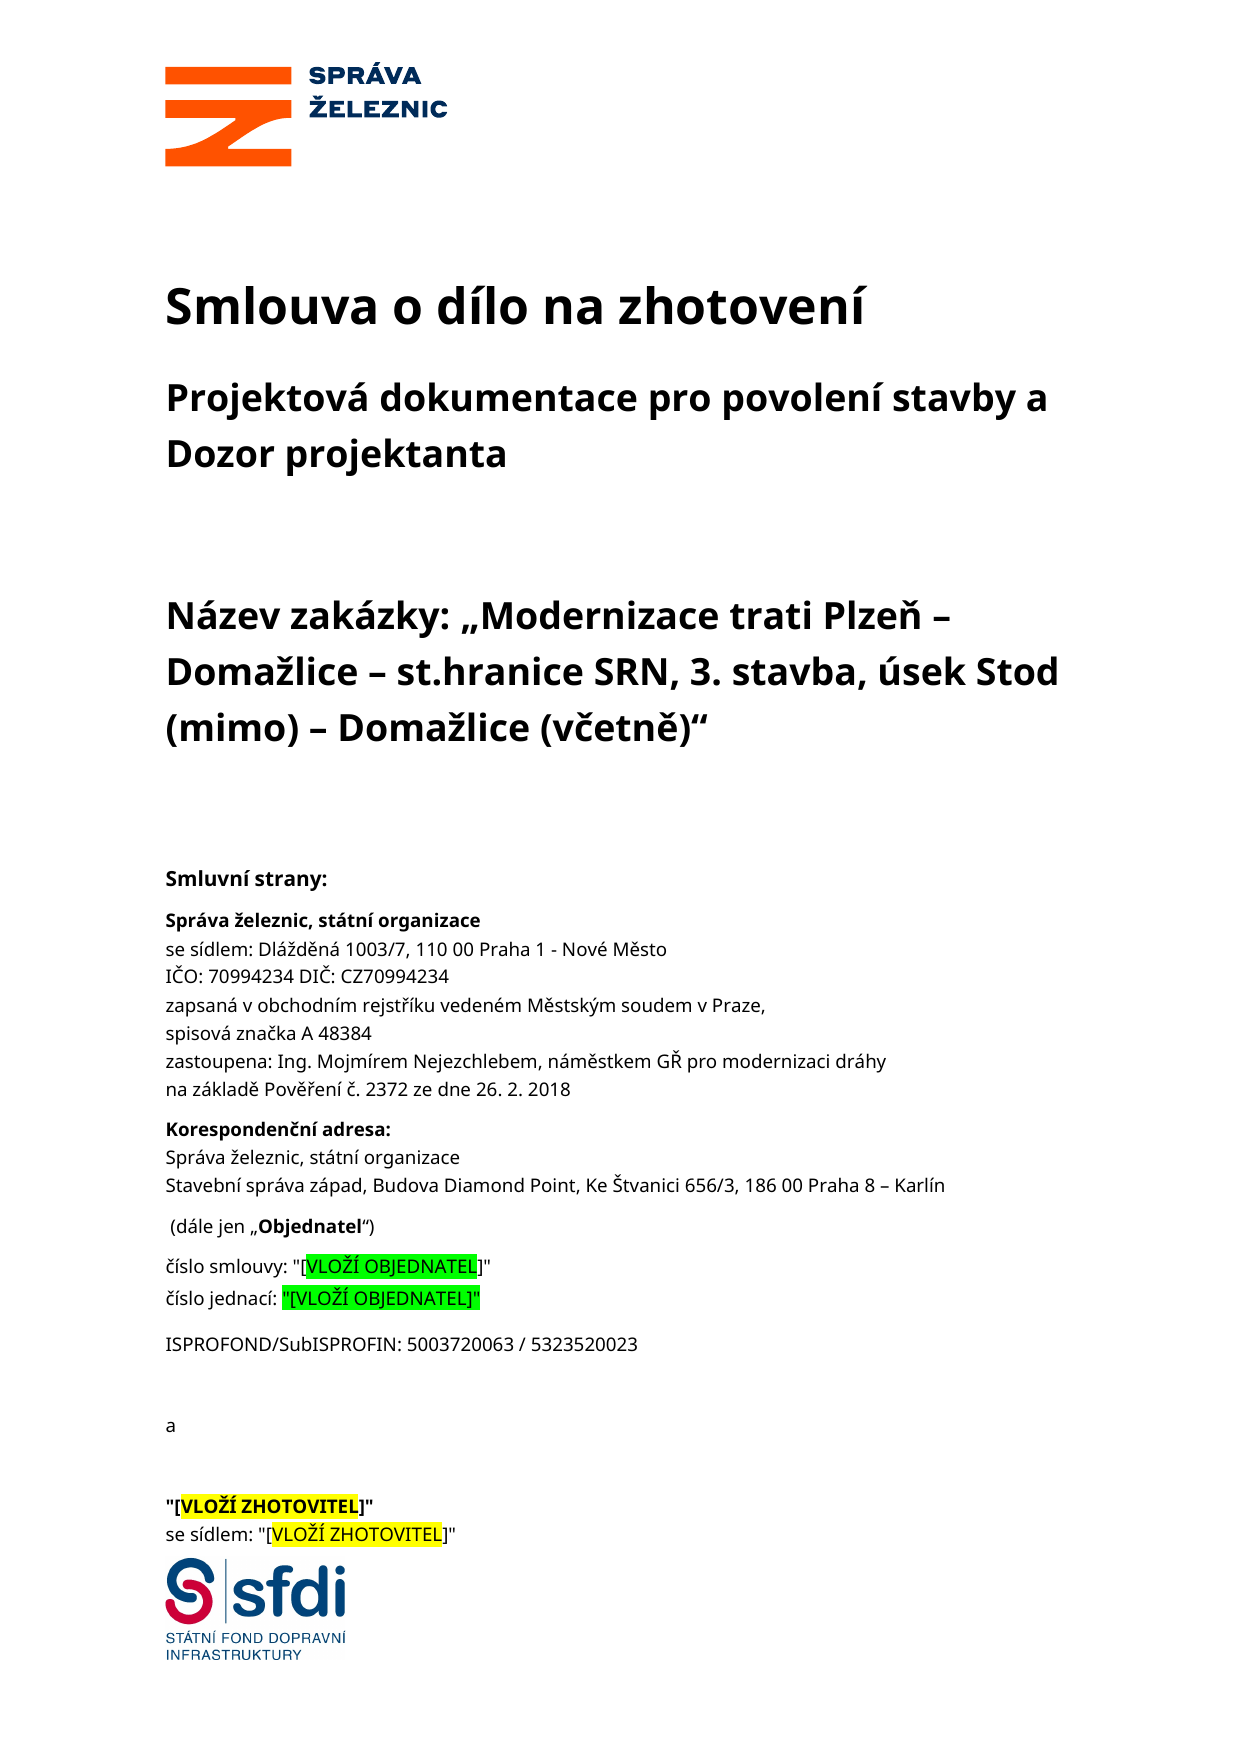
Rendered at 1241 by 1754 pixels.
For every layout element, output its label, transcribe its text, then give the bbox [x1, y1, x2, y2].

text se sídlem: "[VLOŽÍ ZHOTOVITEL]" [165, 1522, 272, 1547]
text spisová značka A 48384 [165, 1020, 1075, 1045]
text Korespondenční adresa: [165, 1116, 1075, 1142]
text Název zakázky: [165, 589, 1075, 753]
text číslo smlouvy: "[VLOŽÍ OBJEDNATEL]" [165, 1253, 1075, 1279]
picture [165, 1556, 346, 1660]
text na základě Pověření č. 2372 ze dne 26. 2. 2018 [165, 1076, 1075, 1101]
text Stavební správa západ, Budova Diamond Point, Ke Štvanici 656/3, 186 00 Praha 8 – Karlín [165, 1172, 1075, 1198]
text číslo jednací: "[VLOŽÍ OBJEDNATEL]" [165, 1282, 1075, 1311]
text IČO: 70994234 DIČ: CZ70994234 [165, 964, 1075, 989]
text (dále jen „Objednatel“) [165, 1213, 1075, 1238]
text se sídlem: "[VLOŽÍ ZHOTOVITEL]" [442, 1522, 1075, 1547]
text Správa železnic, státní organizace [165, 1144, 1075, 1170]
text Smlouva o dílo na zhotovení [165, 271, 1075, 339]
text zapsaná v obchodním rejstříku vedeném Městským soudem v Praze, [165, 992, 1075, 1017]
text ISPROFOND/SubISPROFIN: 5003720063 / 5323520023 [165, 1332, 1075, 1357]
text se sídlem: Dlážděná 1003/7, 110 00 Praha 1 - Nové Město [165, 936, 1075, 961]
text zastoupena: Ing. Mojmírem Nejezchlebem, náměstkem GŘ pro modernizaci dráhy [165, 1048, 1075, 1073]
text a [165, 1413, 1075, 1438]
text "[VLOŽÍ ZHOTOVITEL]" [358, 1494, 1075, 1519]
text Projektová dokumentace pro povolení stavby a Dozor projektanta [165, 371, 1075, 478]
text Smluvní strany: [165, 864, 1075, 892]
text Správa železnic, státní organizace [165, 908, 1075, 933]
